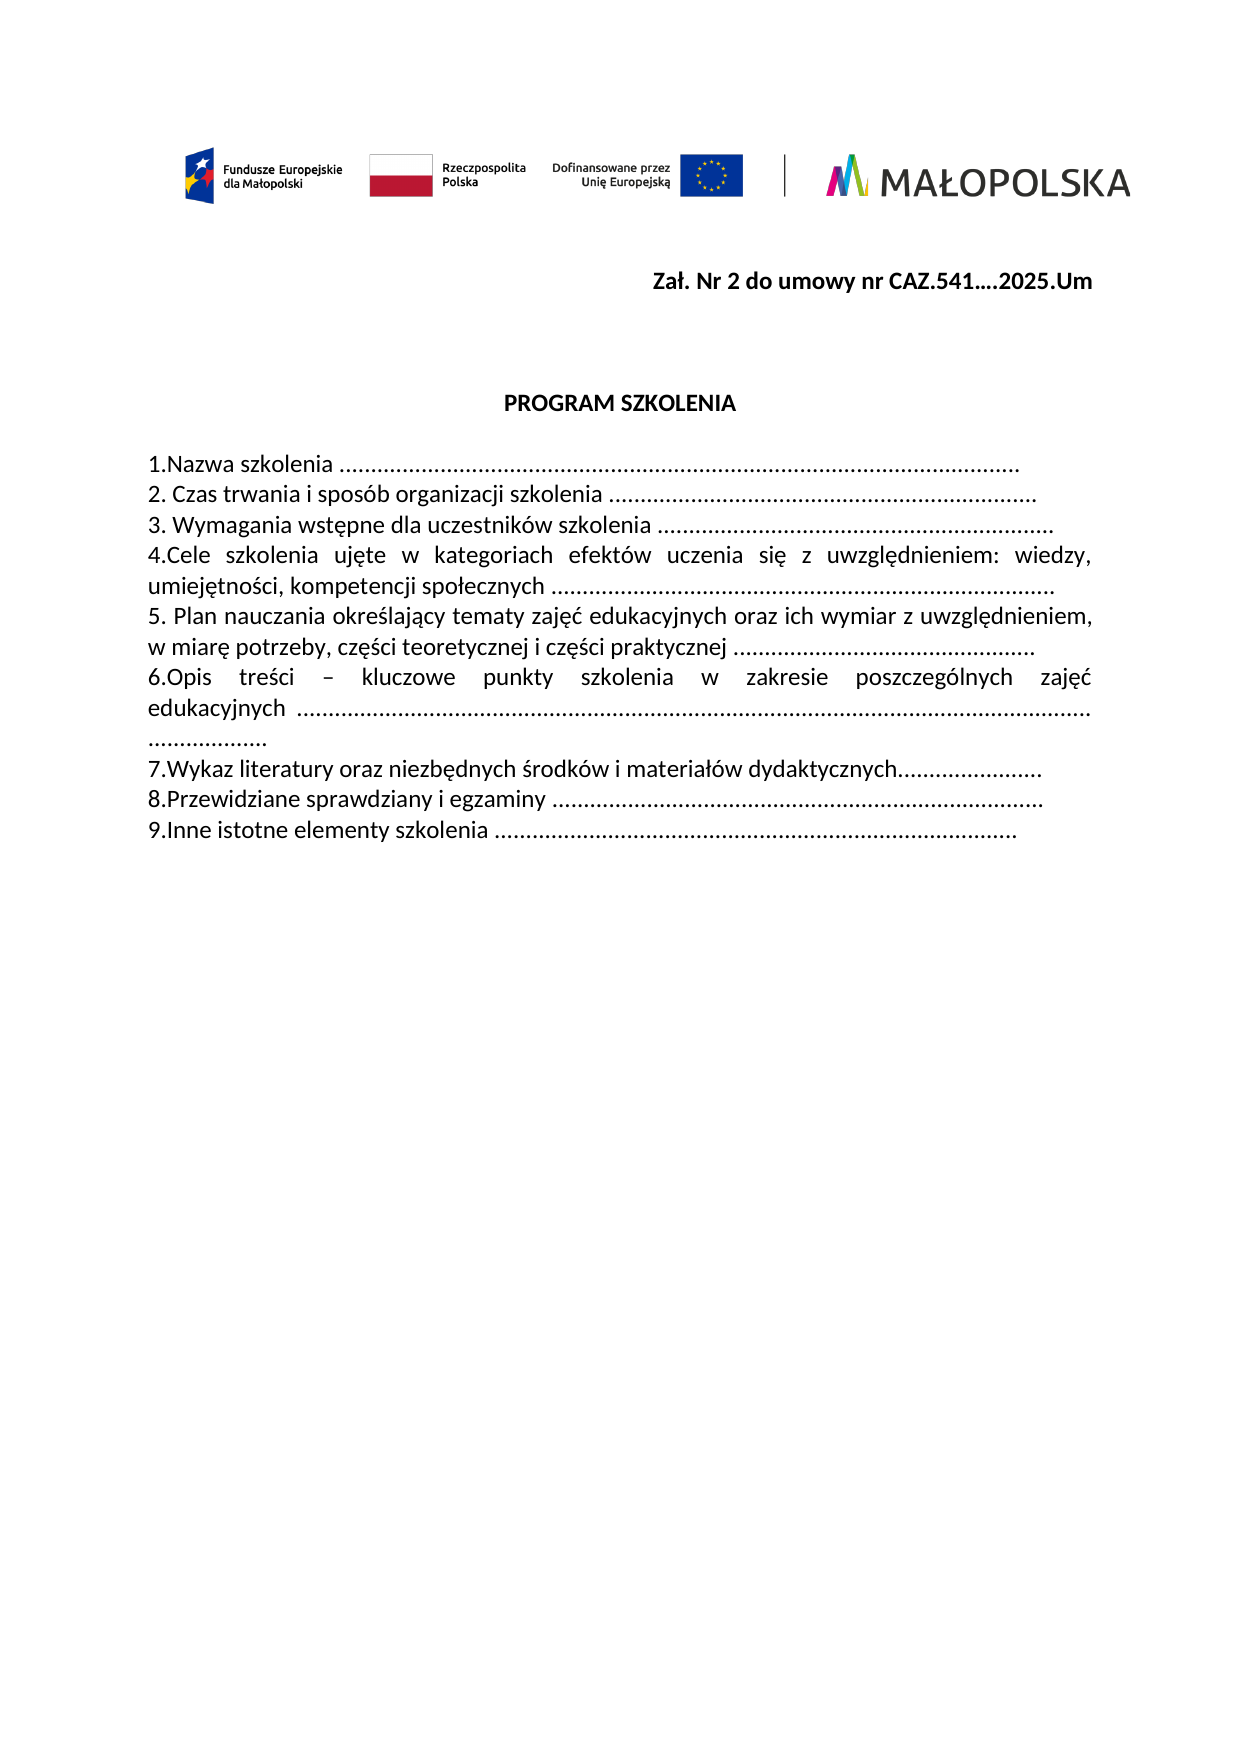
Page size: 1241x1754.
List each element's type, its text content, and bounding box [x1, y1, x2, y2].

text 1.Nazwa szkolenia ............................................................................................................ [148, 448, 1093, 478]
text 8.Przewidziane sprawdziany i egzaminy .............................................................................. [148, 784, 1093, 814]
text PROGRAM SZKOLENIA [148, 387, 1093, 417]
text 9.Inne istotne elementy szkolenia ................................................................................... [148, 814, 1093, 845]
text Zał. Nr 2 do umowy nr CAZ.541….2025.Um [185, 265, 1093, 295]
text 3. Wymagania wstępne dla uczestników szkolenia ............................................................... [148, 509, 1093, 539]
text 5. Plan nauczania określający tematy zajęć edukacyjnych oraz ich wymiar z uwzględnieniem, w miarę potrzeby, części teoretycznej i części praktycznej ................................................ [148, 601, 1093, 662]
text 6.Opis treści – kluczowe punkty szkolenia w zakresie poszczególnych zajęć edukacyjnych ................................................................................................................................................. [148, 662, 1093, 753]
text 4.Cele szkolenia ujęte w kategoriach efektów uczenia się z uwzględnieniem: wiedzy, umiejętności, kompetencji społecznych ................................................................................ [148, 539, 1093, 601]
picture [185, 147, 1131, 204]
text 7.Wykaz literatury oraz niezbędnych środków i materiałów dydaktycznych....................... [148, 753, 1093, 784]
text 2. Czas trwania i sposób organizacji szkolenia .................................................................... [148, 478, 1093, 509]
